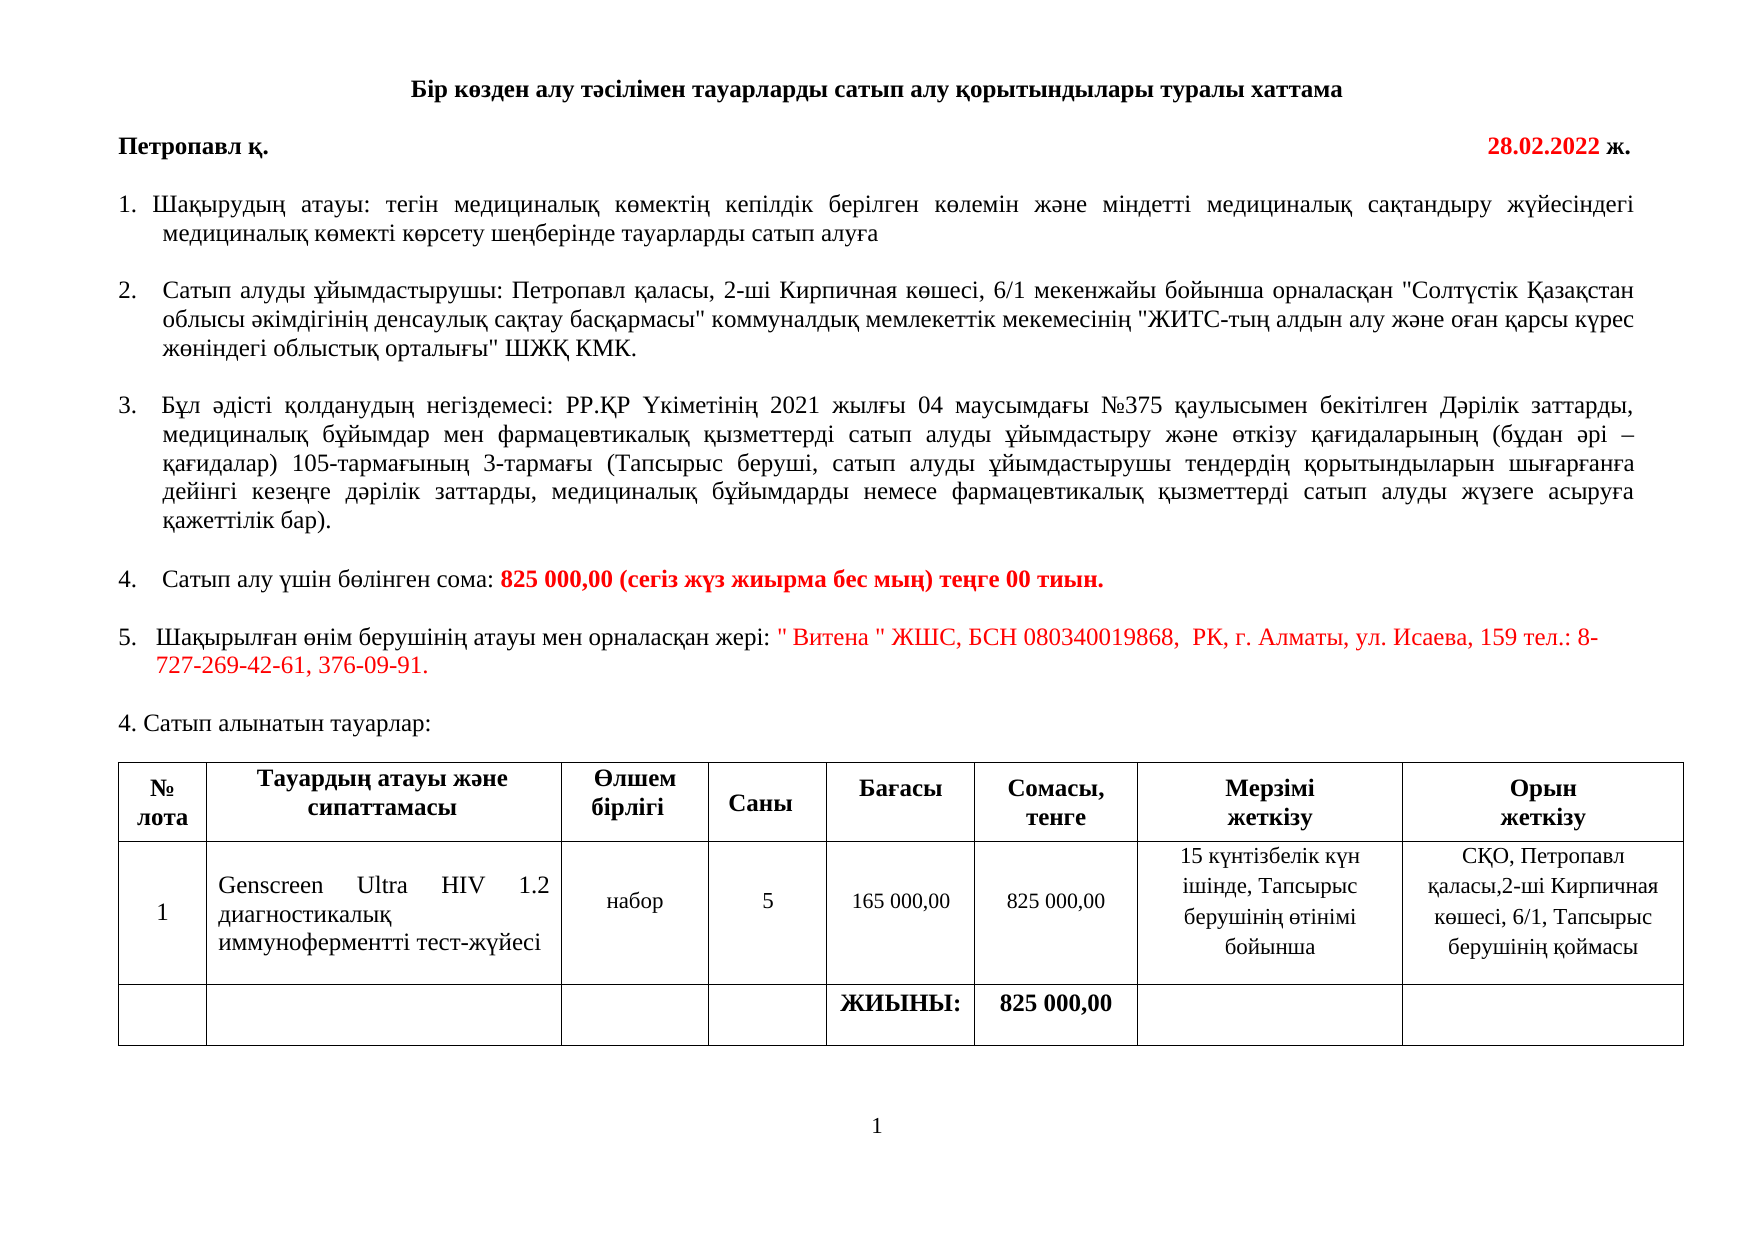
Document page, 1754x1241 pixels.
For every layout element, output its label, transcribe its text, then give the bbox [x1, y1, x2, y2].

text 3. Бұл әдісті қолданудың негіздемесі: PP.ҚР Үкіметінің 2021 жылғы 04 маусымдағы №375 қаулысымен бекітілген Дәрілік заттарды, медициналық бұйымдар мен фармацевтикалық қызметтерді сатып алуды ұйымдастыру және өткізу қағидаларының (бұдан әрі – қағидалар) 105-тармағының 3-тармағы (Тапсырыс беруші, сатып алуды ұйымдастырушы тендердің қорытындыларын шығарғанға дейінгі кезеңге дәрілік заттарды, медициналық бұйымдарды немесе фармацевтикалық қызметтерді сатып алуды жүзеге асыруға қажеттілік бар). [118, 390, 1636, 534]
table_header Тауардың атауы және сипаттамасы [207, 763, 561, 841]
table_header Сомасы, тенге [975, 763, 1137, 841]
table_cell [1138, 985, 1402, 1045]
table_cell 825 000,00 [975, 985, 1137, 1045]
table_cell 165 000,00 [827, 842, 974, 984]
table_cell [709, 985, 826, 1045]
table_cell [119, 985, 206, 1045]
table_header Мерзімі жеткізу [1138, 763, 1402, 841]
table_cell 825 000,00 [975, 842, 1137, 984]
text 5. Шақырылған өнім берушінің атауы мен орналасқан жері: " Витена " ЖШС, БСН 080340019868, РК, г. Алматы, ул. Исаева, 159 тел.: 8- [118, 622, 1636, 651]
table_header Саны [709, 763, 826, 841]
table_header Орын жеткізу [1403, 763, 1683, 841]
text Бір көзден алу тәсілімен тауарларды сатып алу қорытындылары туралы хаттама [118, 74, 1636, 103]
table_cell 1 [119, 842, 206, 984]
text Петропавл қ. 28.02.2022 ж. [118, 131, 1636, 160]
table_cell [1403, 985, 1683, 1045]
table_cell СҚО, Петропавл қаласы,2-ші Кирпичная көшесі, 6/1, Тапсырыс берушінің қоймасы [1403, 842, 1683, 984]
table_header Бағасы [827, 763, 974, 841]
table_cell [562, 985, 708, 1045]
table_cell 5 [709, 842, 826, 984]
text 4. Сатып алу үшін бөлінген сома: 825 000,00 (сегіз жүз жиырма бес мың) теңге 00 тиын. [118, 564, 1636, 593]
table_cell [207, 985, 561, 1045]
text 727-269-42-61, 376-09-91. [118, 651, 1636, 679]
table_header Өлшем бірлігі [562, 763, 708, 841]
table_cell набор [562, 842, 708, 984]
table_header № лота [119, 763, 206, 841]
table_cell ЖИЫНЫ: [827, 985, 974, 1045]
table_cell 15 күнтізбелік күн ішінде, Тапсырыс берушінің өтінімі бойынша [1138, 842, 1402, 984]
text 1. Шақырудың атауы: тегін медициналық көмектің кепілдік берілген көлемін және міндетті медициналық сақтандыру жүйесіндегі медициналық көмекті көрсету шеңберінде тауарларды сатып алуға [118, 189, 1636, 246]
text 4. Сатып алынатын тауарлар: [118, 708, 1636, 737]
text 2. Сатып алуды ұйымдастырушы: Петропавл қаласы, 2-ші Кирпичная көшесі, 6/1 мекенжайы бойынша орналасқан "Солтүстік Қазақстан облысы әкімдігінің денсаулық сақтау басқармасы" коммуналдық мемлекеттік мекемесінің "ЖИТС-тың алдын алу және оған қарсы күрес жөніндегі облыстық орталығы" ШЖҚ КМК. [118, 275, 1636, 361]
table_cell Genscreen Ultra HIV 1.2 диагностикалық иммуноферментті тест-жүйесі [207, 842, 561, 984]
